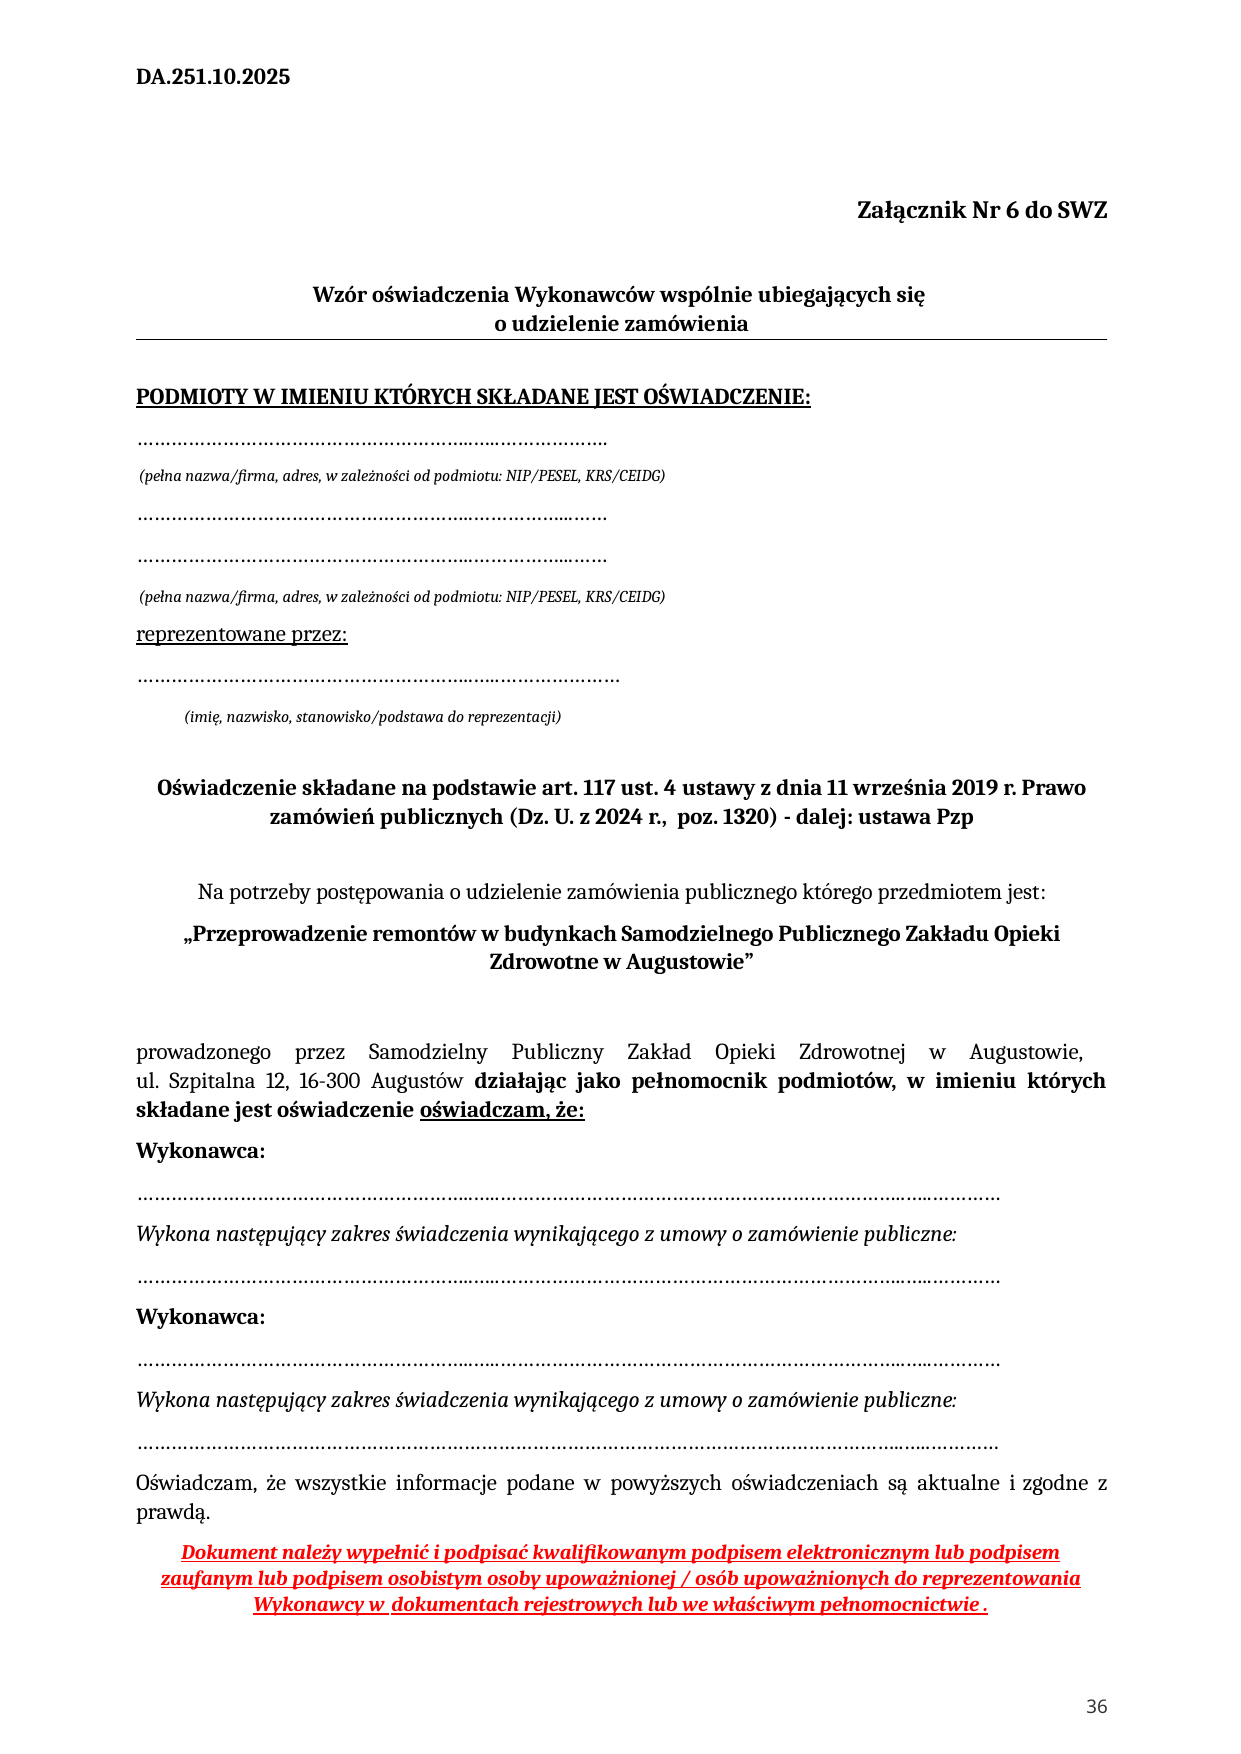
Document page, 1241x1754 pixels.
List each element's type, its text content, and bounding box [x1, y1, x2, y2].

text Wykonawca: [136, 1304, 1108, 1331]
text (pełna nazwa/firma, adres, w zależności od podmiotu: NIP/PESEL, KRS/CEIDG) [136, 467, 671, 486]
text PODMIOTY W IMIENIU KTÓRYCH SKŁADANE JEST OŚWIADCZENIE: [136, 384, 1107, 410]
text Oświadczenie składane na podstawie art. 117 ust. 4 ustawy z dnia 11 września 2019 r. Prawo zamówień publicznych (Dz. U. z 2024 r., poz. 1320) - dalej: ustawa Pzp [136, 775, 1107, 830]
text …………………………………………………..…..……………………………………………………………..…..………… [136, 1346, 1108, 1372]
text …………………………………………………..…..……………………………………………………………..…..………… [136, 1180, 1108, 1206]
text reprezentowane przez: [136, 621, 1107, 647]
text ……………………………………………………………………………………………………………………..…..………… [136, 1428, 1113, 1455]
text …………………………………………………..……………...…… [136, 542, 666, 568]
text Wykona następujący zakres świadczenia wynikającego z umowy o zamówienie publiczne: [136, 1387, 1108, 1413]
text Dokument należy wypełnić i podpisać kwalifikowanym podpisem elektronicznym lub podpisem zaufanym lub podpisem osobistym osoby upoważnionej / osób upoważnionych do reprezentowania Wykonawcy w dokumentach rejestrowych lub we właściwym pełnomocnictwie . [136, 1540, 1107, 1617]
text „Przeprowadzenie remontów w budynkach Samodzielnego Publicznego Zakładu Opieki Zdrowotne w Augustowie” [136, 920, 1107, 975]
text (pełna nazwa/firma, adres, w zależności od podmiotu: NIP/PESEL, KRS/CEIDG) [136, 587, 671, 606]
text …………………………………………………..……………...…… [136, 500, 665, 526]
text Wykonawca: [136, 1138, 665, 1165]
text Na potrzeby postępowania o udzielenie zamówienia publicznego którego przedmiotem jest: [136, 879, 1107, 905]
text Wzór oświadczenia Wykonawców wspólnie ubiegających się o udzielenie zamówienia [136, 282, 1107, 339]
text …………………………………………………..…..………………. [136, 425, 665, 451]
text Wykona następujący zakres świadczenia wynikającego z umowy o zamówienie publiczne: [136, 1221, 1108, 1248]
text …………………………………………………..…..……………………………………………………………..…..………… [136, 1263, 1108, 1289]
text (imię, nazwisko, stanowisko/podstawa do reprezentacji) [180, 708, 1107, 727]
text Oświadczam, że wszystkie informacje podane w powyższych oświadczeniach są aktualne i zgodne z prawdą. [136, 1470, 1107, 1525]
text …………………………………………………..…..………………… [136, 662, 666, 688]
text Załącznik Nr 6 do SWZ [136, 196, 1107, 225]
text prowadzonego przez Samodzielny Publiczny Zakład Opieki Zdrowotnej w Augustowie, ul. Szpitalna 12, 16-300 Augustów działając jako pełnomocnik podmiotów, w imieniu których składane jest oświadczenie oświadczam, że: [136, 1039, 1107, 1123]
